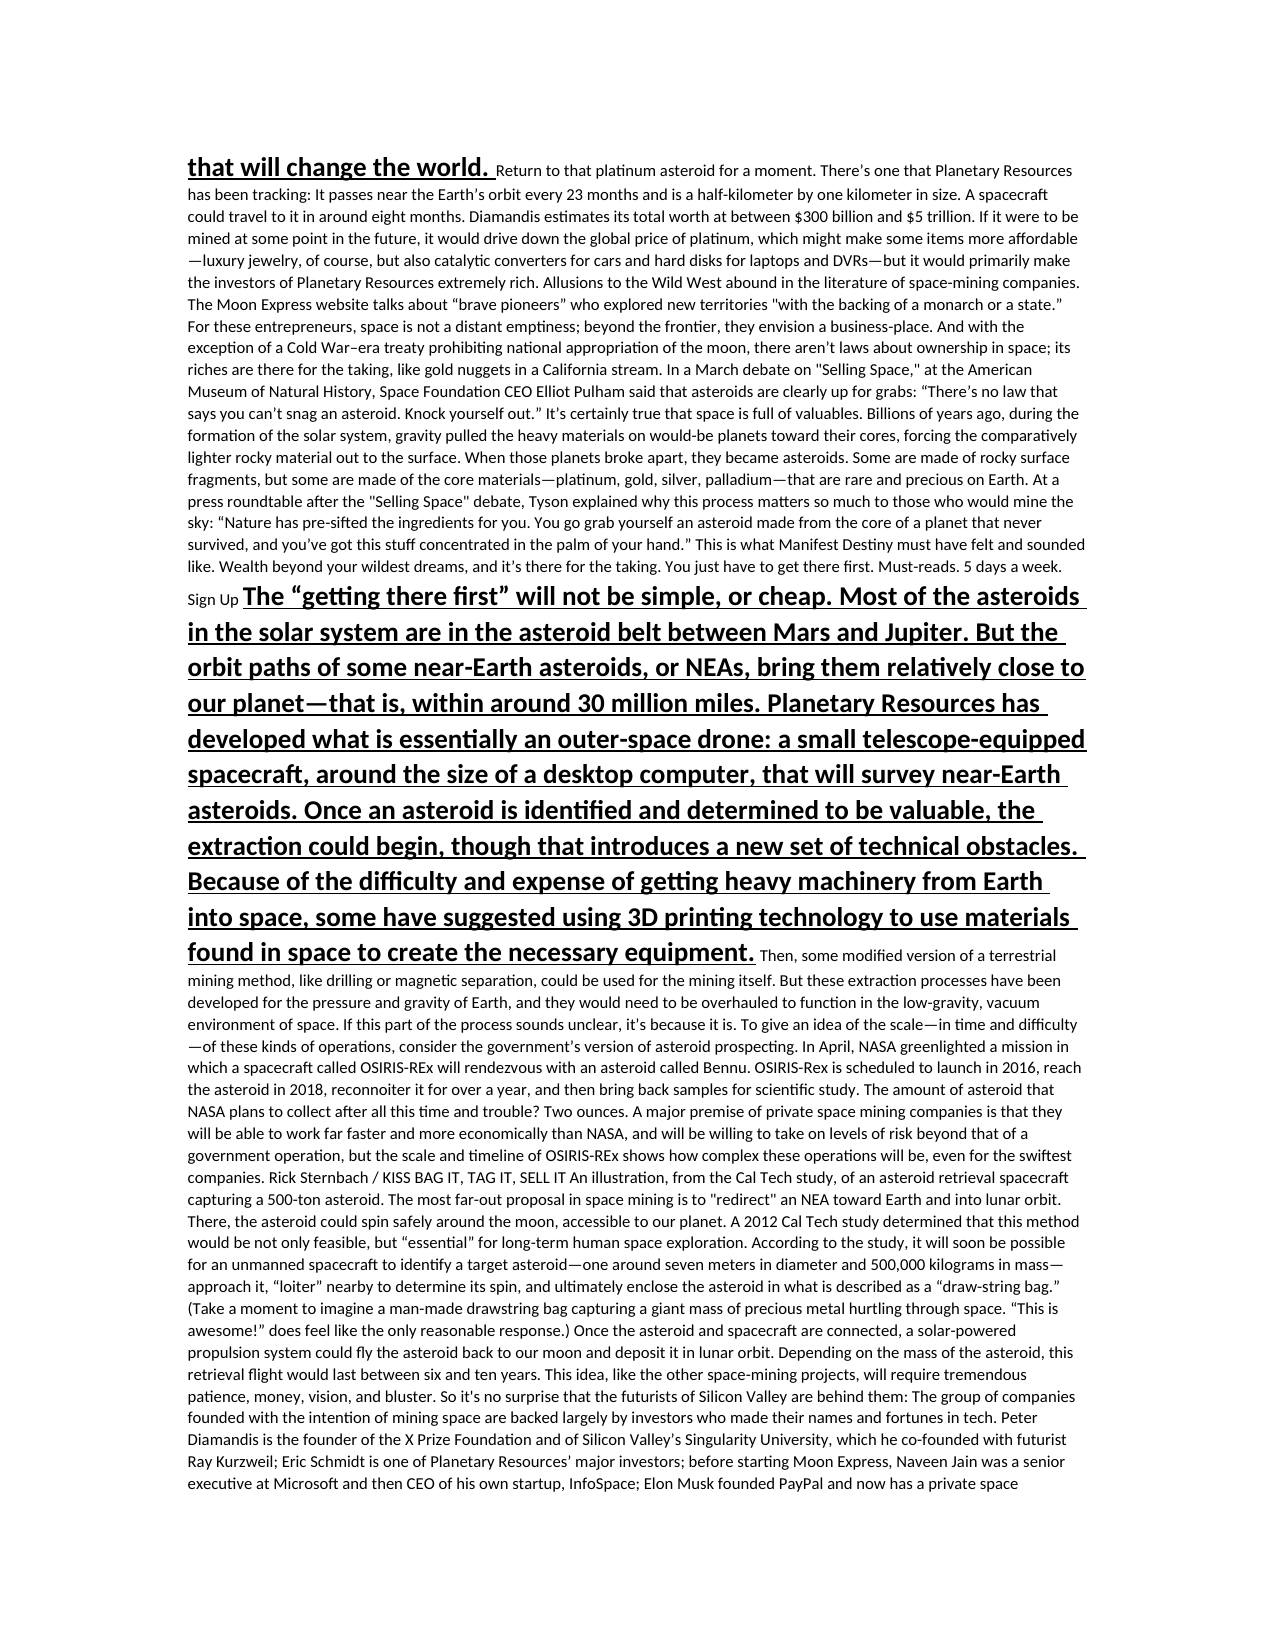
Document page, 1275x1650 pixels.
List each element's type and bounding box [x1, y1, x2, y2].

text [187, 150, 1087, 750]
text [187, 751, 1087, 1494]
